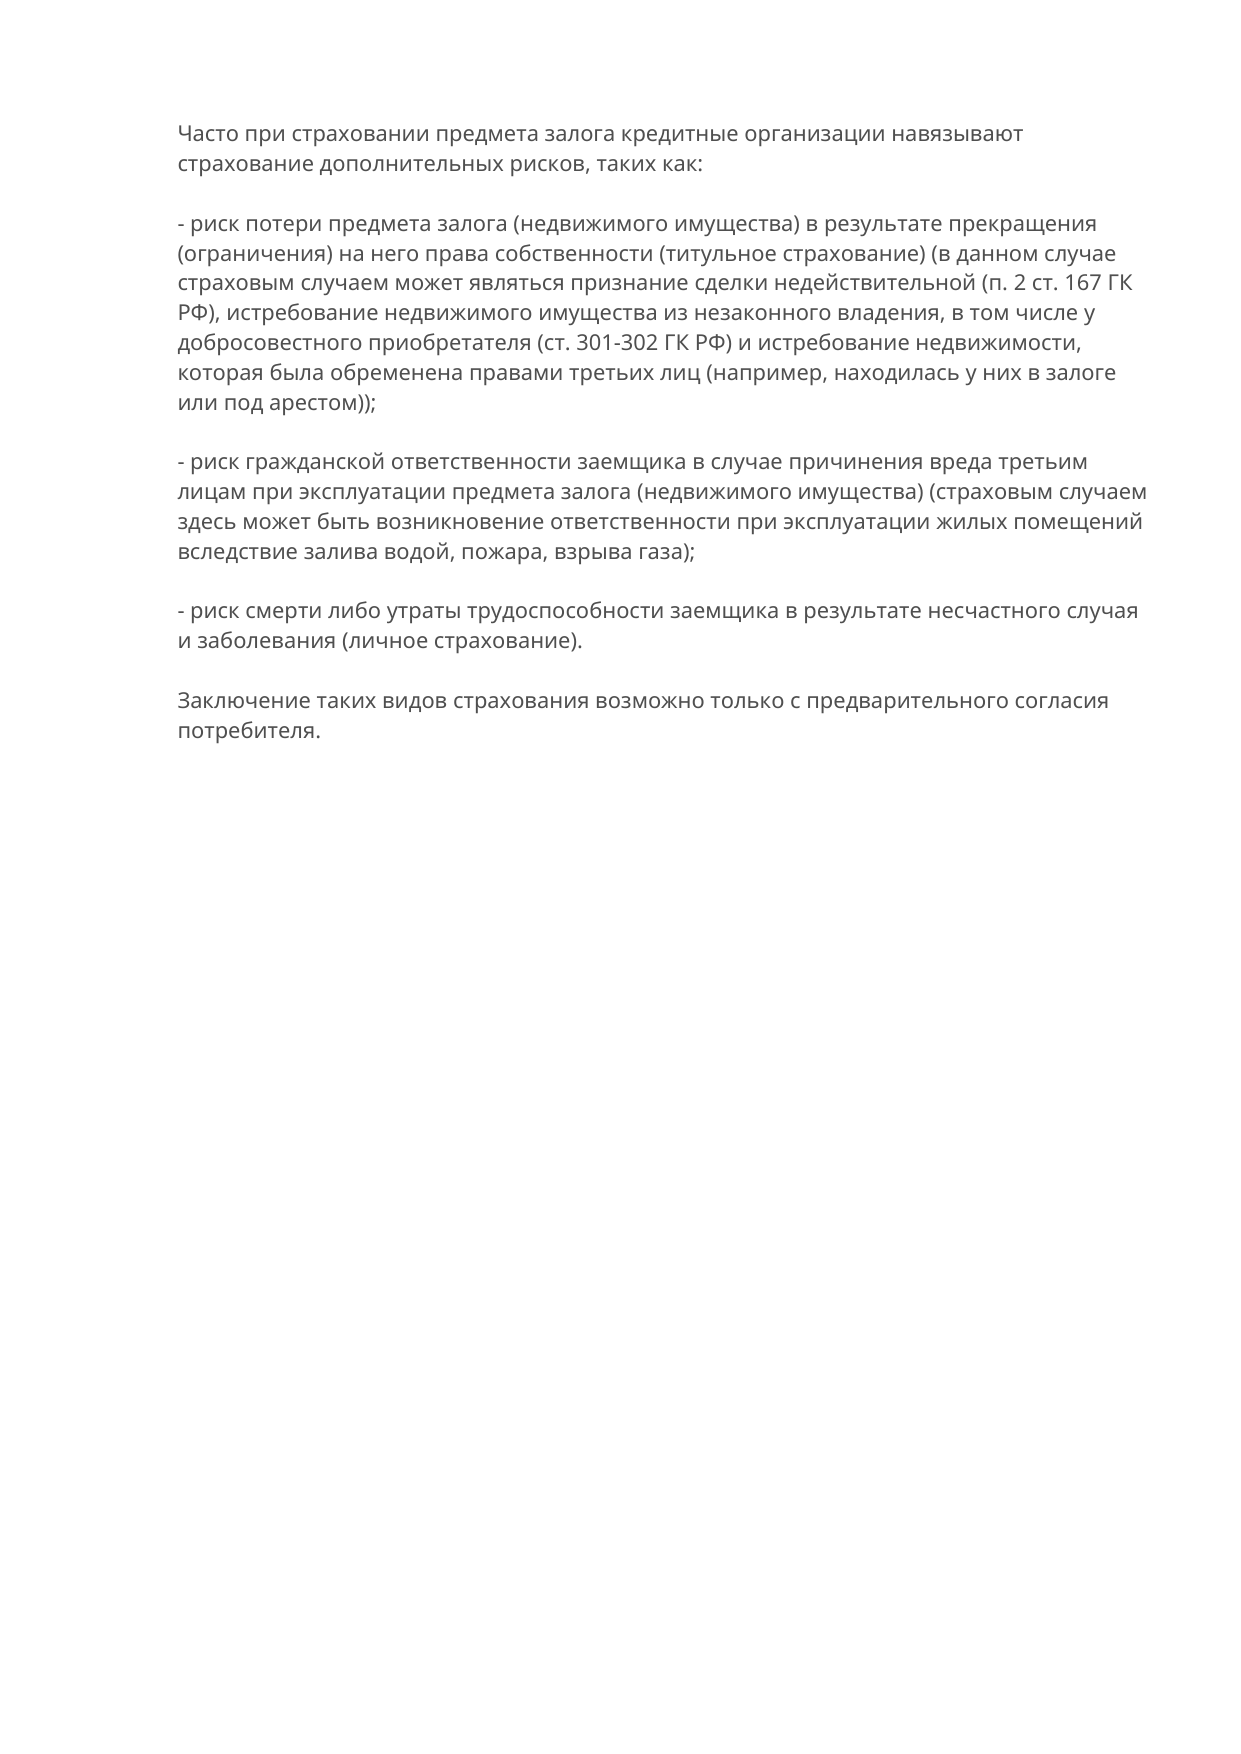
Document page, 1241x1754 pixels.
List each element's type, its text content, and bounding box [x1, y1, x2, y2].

text Заключение таких видов страхования возможно только с предварительного согласия потребителя. [177, 685, 1152, 744]
text - риск гражданской ответственности заемщика в случае причинения вреда третьим лицам при эксплуатации предмета залога (недвижимого имущества) (страховым случаем здесь может быть возникновение ответственности при эксплуатации жилых помещений вследствие залива водой, пожара, взрыва газа); [177, 446, 1152, 565]
text - риск смерти либо утраты трудоспособности заемщика в результате несчастного случая и заболевания (личное страхование). [177, 595, 1152, 655]
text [177, 118, 1152, 178]
text - риск потери предмета залога (недвижимого имущества) в результате прекращения (ограничения) на него права собственности (титульное страхование) (в данном случае страховым случаем может являться признание сделки недействительной (п. 2 ст. 167 ГК РФ), истребование недвижимого имущества из незаконного владения, в том числе у добросовестного приобретателя (ст. 301-302 ГК РФ) и истребование недвижимости, которая была обременена правами третьих лиц (например, находилась у них в залоге или под арестом)); [177, 208, 1152, 416]
